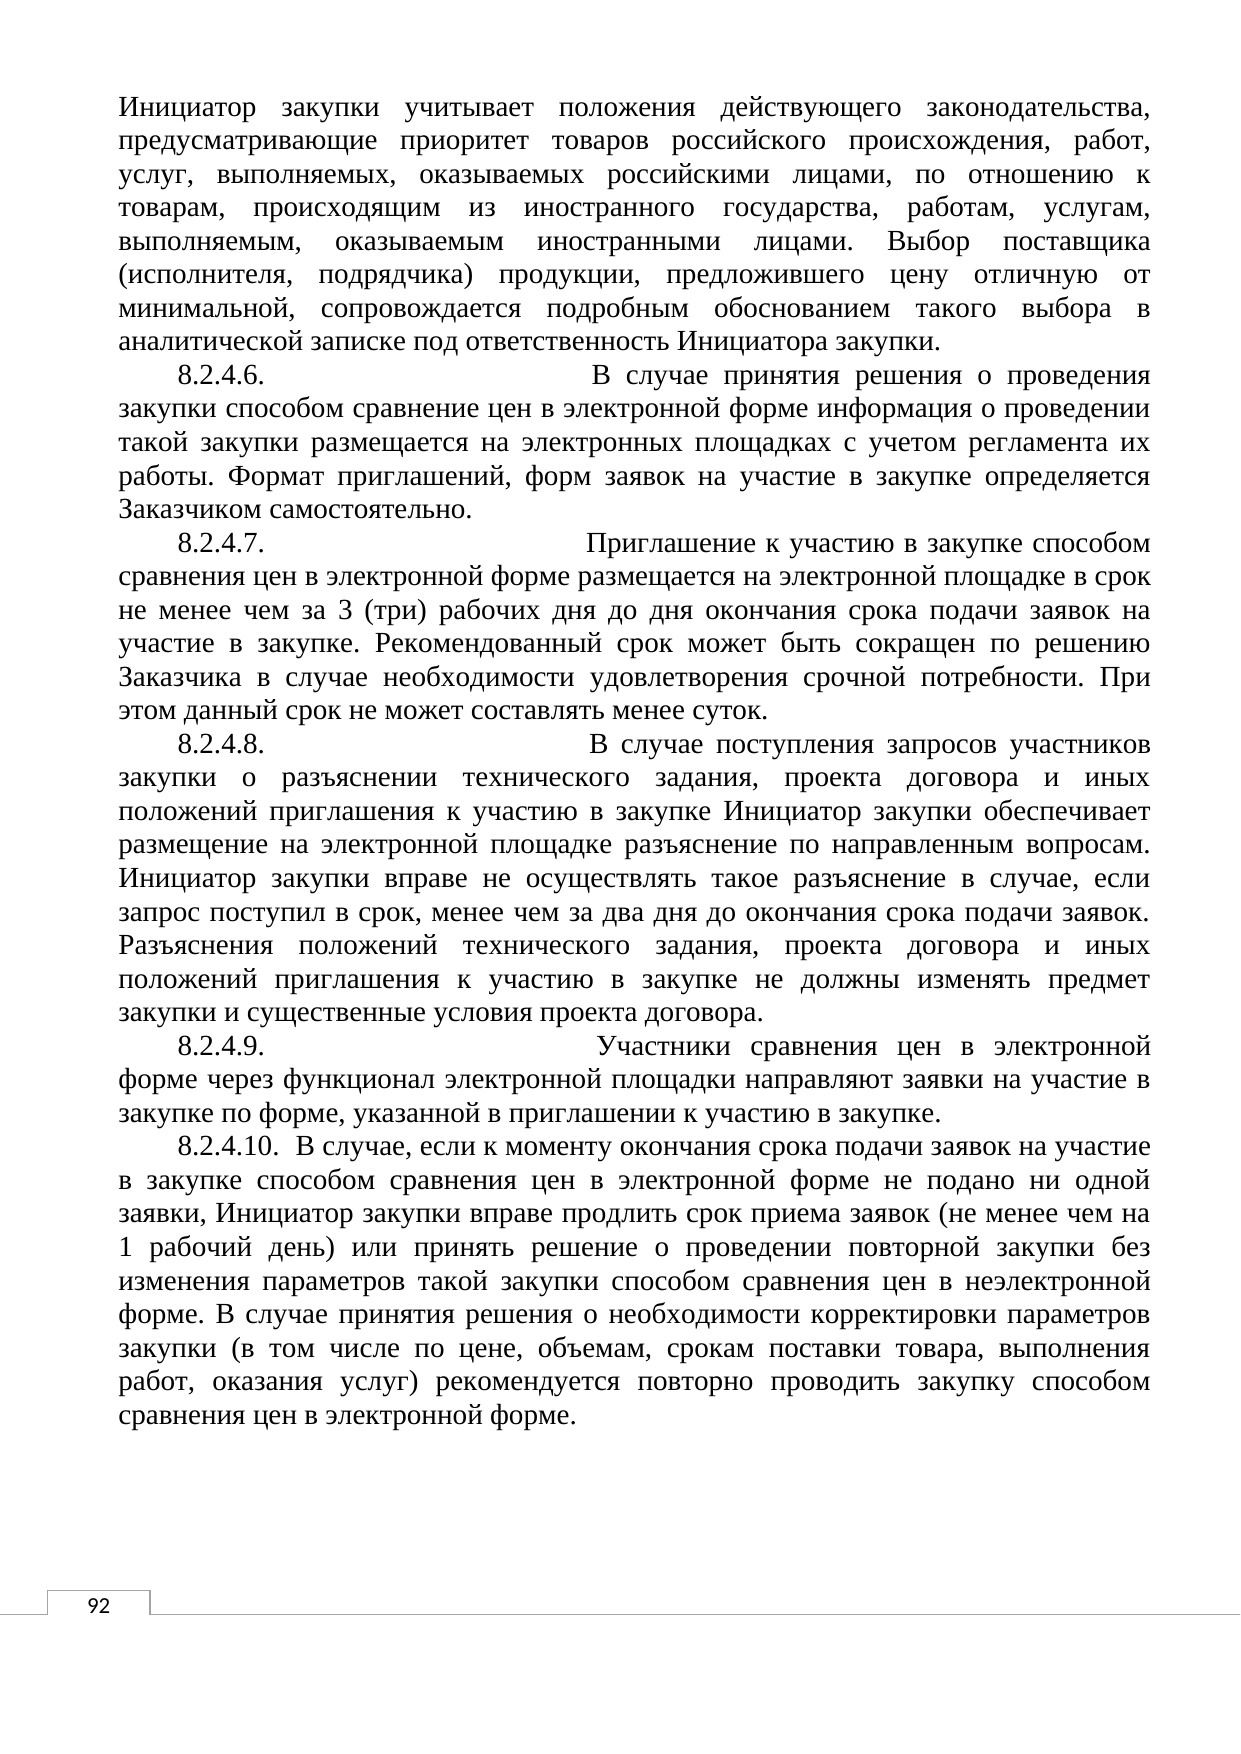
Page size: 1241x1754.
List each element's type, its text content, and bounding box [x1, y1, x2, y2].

list Участники сравнения цен в электронной форме через функционал электронной площадки направляют заявки на участие в закупке по форме, указанной в приглашении к участию в закупке. [118, 1028, 1152, 1128]
list Приглашение к участию в закупке способом сравнения цен в электронной форме размещается на электронной площадке в срок не менее чем за 3 (три) рабочих дня до дня окончания срока подачи заявок на участие в закупке. Рекомендованный срок может быть сокращен по решению Заказчика в случае необходимости удовлетворения срочной потребности. При этом данный срок не может составлять менее суток. [118, 525, 1152, 726]
list В случае поступления запросов участников закупки о разъяснении технического задания, проекта договора и иных положений приглашения к участию в закупке Инициатор закупки обеспечивает размещение на электронной площадке разъяснение по направленным вопросам. Инициатор закупки вправе не осуществлять такое разъяснение в случае, если запрос поступил в срок, менее чем за два дня до окончания срока подачи заявок. Разъяснения положений технического задания, проекта договора и иных положений приглашения к участию в закупке не должны изменять предмет закупки и существенные условия проекта договора. [118, 726, 1152, 1028]
list В случае принятия решения о проведения закупки способом сравнение цен в электронной форме информация о проведении такой закупки размещается на электронных площадках с учетом регламента их работы. Формат приглашений, форм заявок на участие в закупке определяется Заказчиком самостоятельно. [118, 357, 1152, 525]
list В случае, если к моменту окончания срока подачи заявок на участие в закупке способом сравнения цен в электронной форме не подано ни одной заявки, Инициатор закупки вправе продлить срок приема заявок (не менее чем на 1 рабочий день) или принять решение о проведении повторной закупки без изменения параметров такой закупки способом сравнения цен в неэлектронной форме. В случае принятия решения о необходимости корректировки параметров закупки (в том числе по цене, объемам, срокам поставки товара, выполнения работ, оказания услуг) рекомендуется повторно проводить закупку способом сравнения цен в электронной форме. [118, 1128, 1152, 1430]
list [118, 89, 1152, 357]
